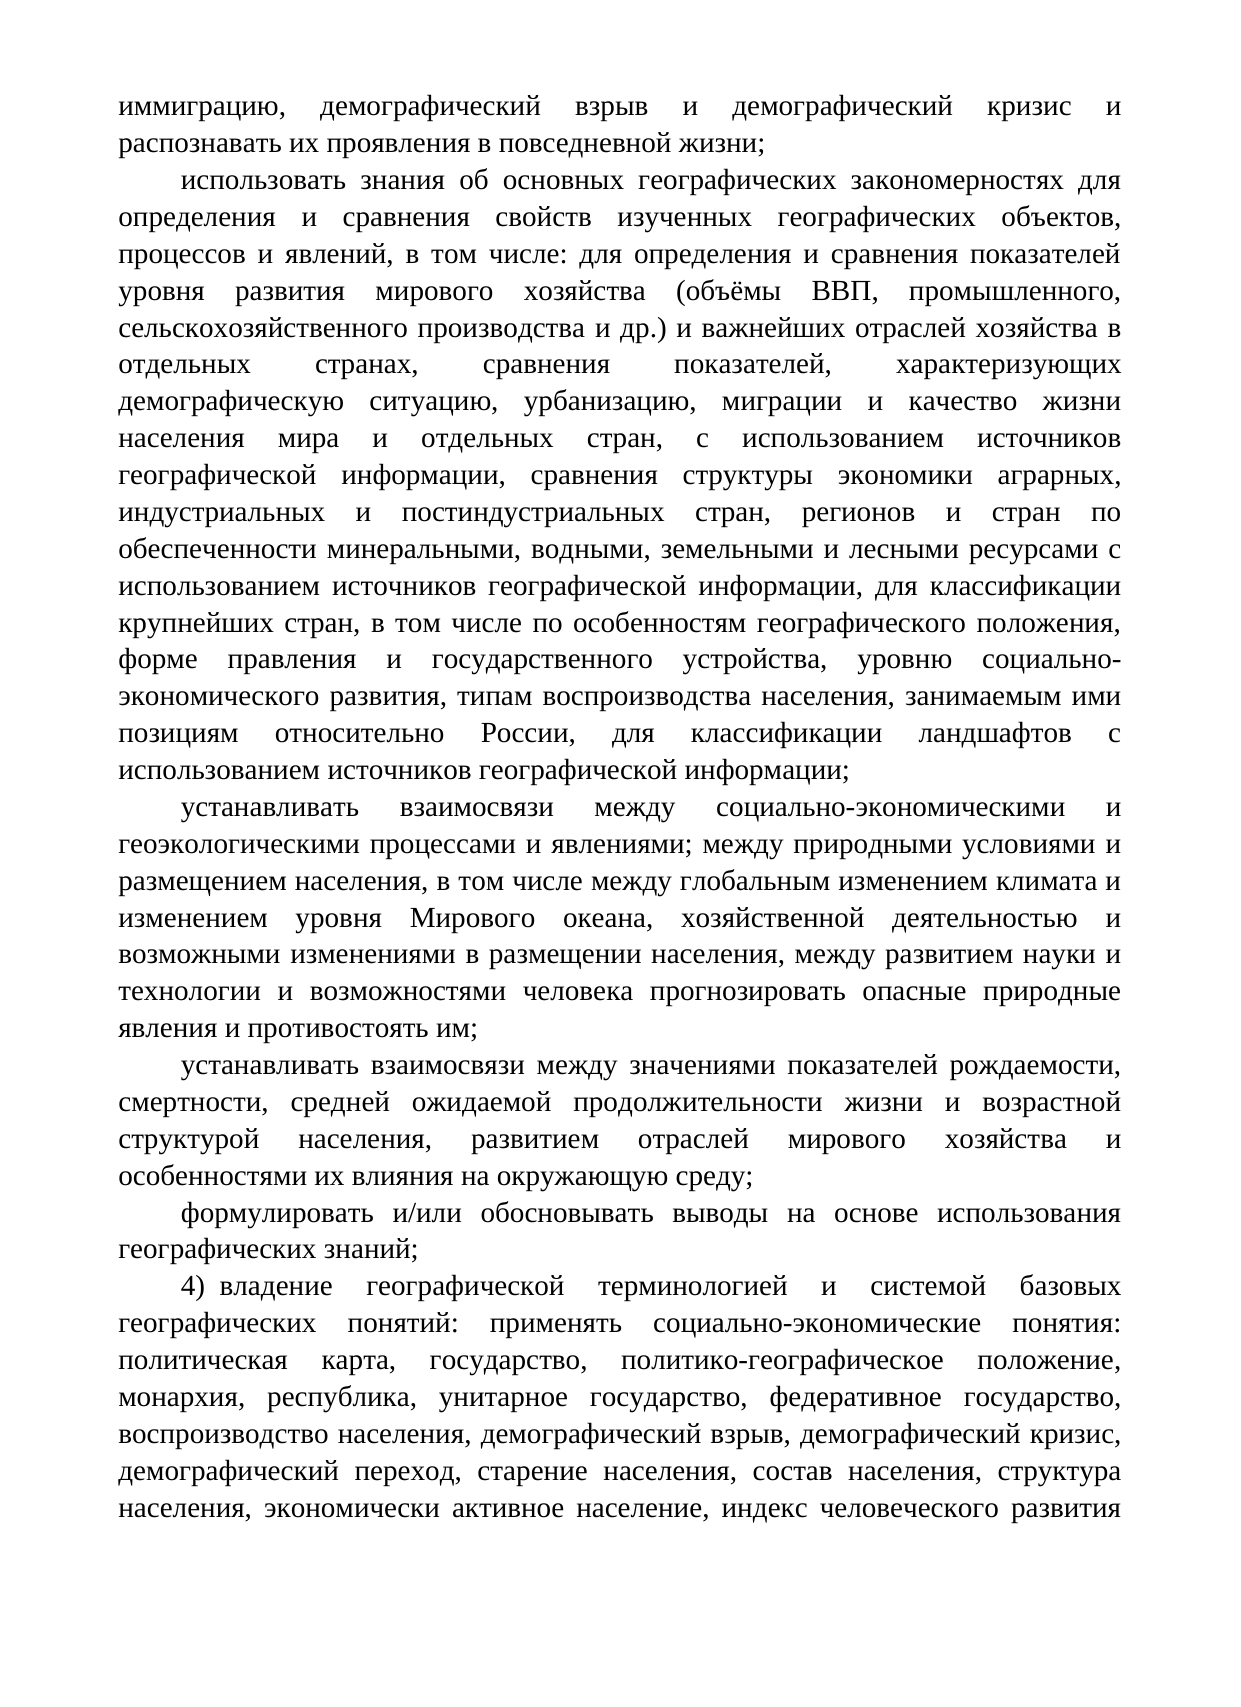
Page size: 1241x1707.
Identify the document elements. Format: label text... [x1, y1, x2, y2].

text устанавливать взаимосвязи между социально-экономическими и геоэкологическими процессами и явлениями; между природными условиями и размещением населения, в том числе между глобальным изменением климата и изменением уровня Мирового океана, хозяйственной деятельностью и возможными изменениями в размещении населения, между развитием науки и технологии и возможностями человека прогнозировать опасные природные явления и противостоять им; [118, 789, 1122, 1044]
text формулировать и/или обосновывать выводы на основе использования географических знаний; [118, 1195, 1122, 1265]
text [118, 88, 1122, 159]
text использовать знания об основных географических закономерностях для определения и сравнения свойств изученных географических объектов, процессов и явлений, в том числе: для определения и сравнения показателей уровня развития мирового хозяйства (объёмы ВВП, промышленного, сельскохозяйственного производства и др.) и важнейших отраслей хозяйства в отдельных странах, сравнения показателей, характеризующих демографическую ситуацию, урбанизацию, миграции и качество жизни населения мира и отдельных стран, с использованием источников географической информации, сравнения структуры экономики аграрных, индустриальных и постиндустриальных стран, регионов и стран по обеспеченности минеральными, водными, земельными и лесными ресурсами с использованием источников географической информации, для классификации крупнейших стран, в том числе по особенностям географического положения, форме правления и государственного устройства, уровню социально-экономического развития, типам воспроизводства населения, занимаемым ими позициям относительно России, для классификации ландшафтов с использованием источников географической информации; [118, 162, 1122, 786]
text устанавливать взаимосвязи между значениями показателей рождаемости, смертности, средней ожидаемой продолжительности жизни и возрастной структурой населения, развитием отраслей мирового хозяйства и особенностями их влияния на окружающую среду; [118, 1047, 1122, 1191]
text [118, 1268, 1122, 1523]
